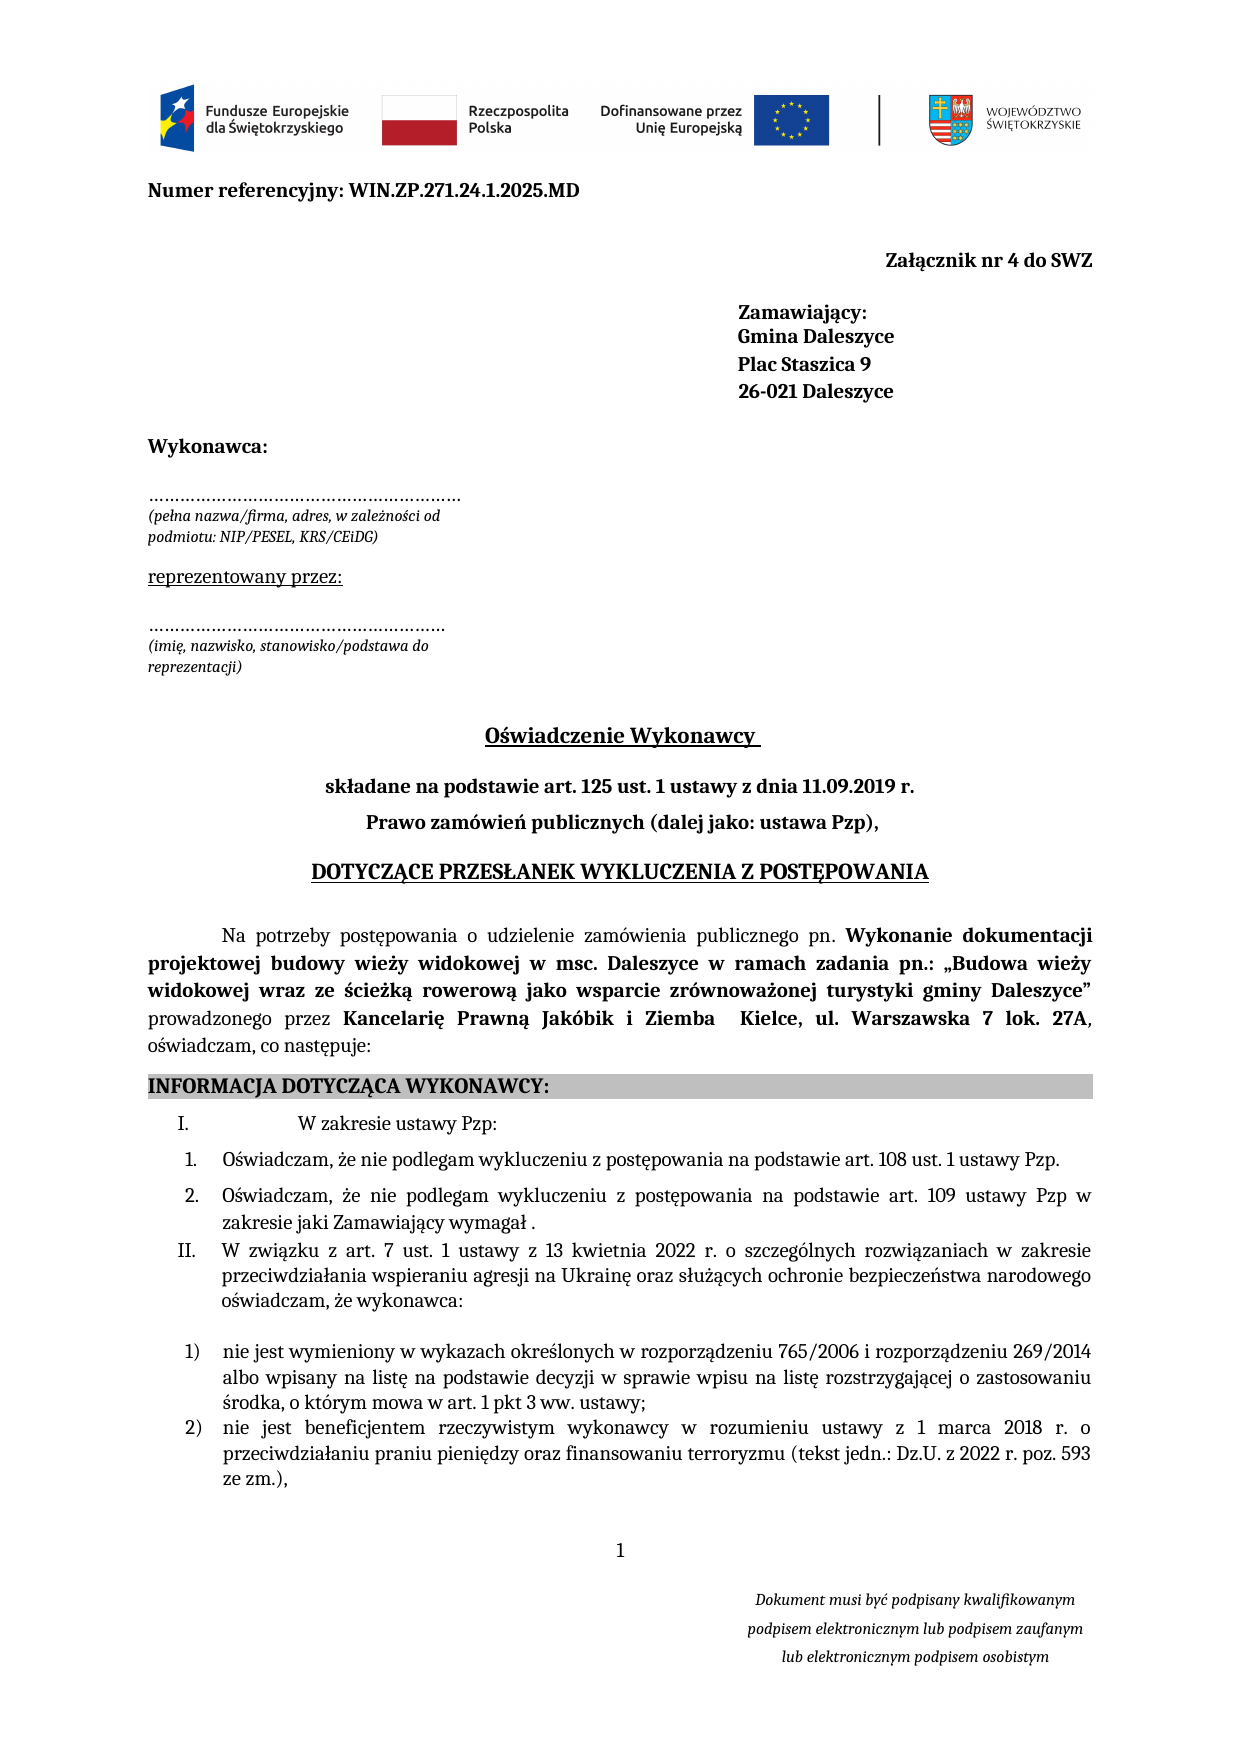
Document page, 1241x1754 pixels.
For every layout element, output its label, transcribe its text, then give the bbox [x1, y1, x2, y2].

picture [147, 81, 1094, 155]
list Oświadczam, że nie podlegam wykluczeniu z postępowania na podstawie art. 109 ustawy Pzp w zakresie jaki Zamawiający wymagał . [185, 1183, 1093, 1235]
text (imię, nazwisko, stanowisko/podstawa do reprezentacji) [148, 636, 472, 676]
list W związku z art. 7 ust. 1 ustawy z 13 kwietnia 2022 r. o szczególnych rozwiązaniach w zakresie przeciwdziałania wspieraniu agresji na Ukrainę oraz służących ochronie bezpieczeństwa narodowego oświadczam, że wykonawca: [177, 1238, 1093, 1313]
text Na potrzeby postępowania o udzielenie zamówienia publicznego pn. Wykonanie dokumentacji projektowej budowy wieży widokowej w msc. Daleszyce w ramach zadania pn.: „Budowa wieży widokowej wraz ze ścieżką rowerową jako wsparcie zrównoważonej turystyki gminy Daleszyce” prowadzonego przez Kancelarię Prawną Jakóbik i Ziemba Kielce, ul. Warszawska 7 lok. 27A, oświadczam, co następuje: [148, 924, 1093, 1058]
text Plac Staszica 9 [148, 352, 1093, 376]
text Zamawiający: [738, 301, 1093, 325]
text Prawo zamówień publicznych (dalej jako: ustawa Pzp), [148, 811, 1093, 835]
text ………………………………………………… [148, 612, 472, 636]
text składane na podstawie art. 125 ust. 1 ustawy z dnia 11.09.2019 r. [148, 775, 1093, 799]
list nie jest wymieniony w wykazach określonych w rozporządzeniu 765/2006 i rozporządzeniu 269/2014 albo wpisany na listę na podstawie decyzji w sprawie wpisu na listę rozstrzygającej o zastosowaniu środka, o którym mowa w art. 1 pkt 3 ww. ustawy; [185, 1340, 1093, 1415]
text Oświadczenie Wykonawcy [148, 723, 1093, 749]
text Wykonawca: [148, 435, 1093, 459]
list Oświadczam, że nie podlegam wykluczeniu z postępowania na podstawie art. 108 ust. 1 ustawy Pzp. [185, 1147, 1093, 1171]
text Załącznik nr 4 do SWZ [694, 249, 1093, 273]
text 26-021 Daleszyce [148, 380, 1093, 404]
list nie jest beneficjentem rzeczywistym wykonawcy w rozumieniu ustawy z 1 marca 2018 r. o przeciwdziałaniu praniu pieniędzy oraz finansowaniu terroryzmu (tekst jedn.: Dz.U. z 2022 r. poz. 593 ze zm.), [185, 1416, 1093, 1491]
text Gmina Daleszyce [148, 325, 1093, 349]
text reprezentowany przez: [148, 564, 1093, 588]
text (pełna nazwa/firma, adres, w zależności od podmiotu: NIP/PESEL, KRS/CEiDG) [148, 507, 472, 546]
list W zakresie ustawy Pzp: [177, 1111, 1093, 1135]
text INFORMACJA DOTYCZĄCA WYKONAWCY: [148, 1074, 1093, 1099]
text DOTYCZĄCE PRZESŁANEK WYKLUCZENIA Z POSTĘPOWANIA [148, 859, 1093, 886]
text …………………………………………………… [148, 483, 472, 507]
